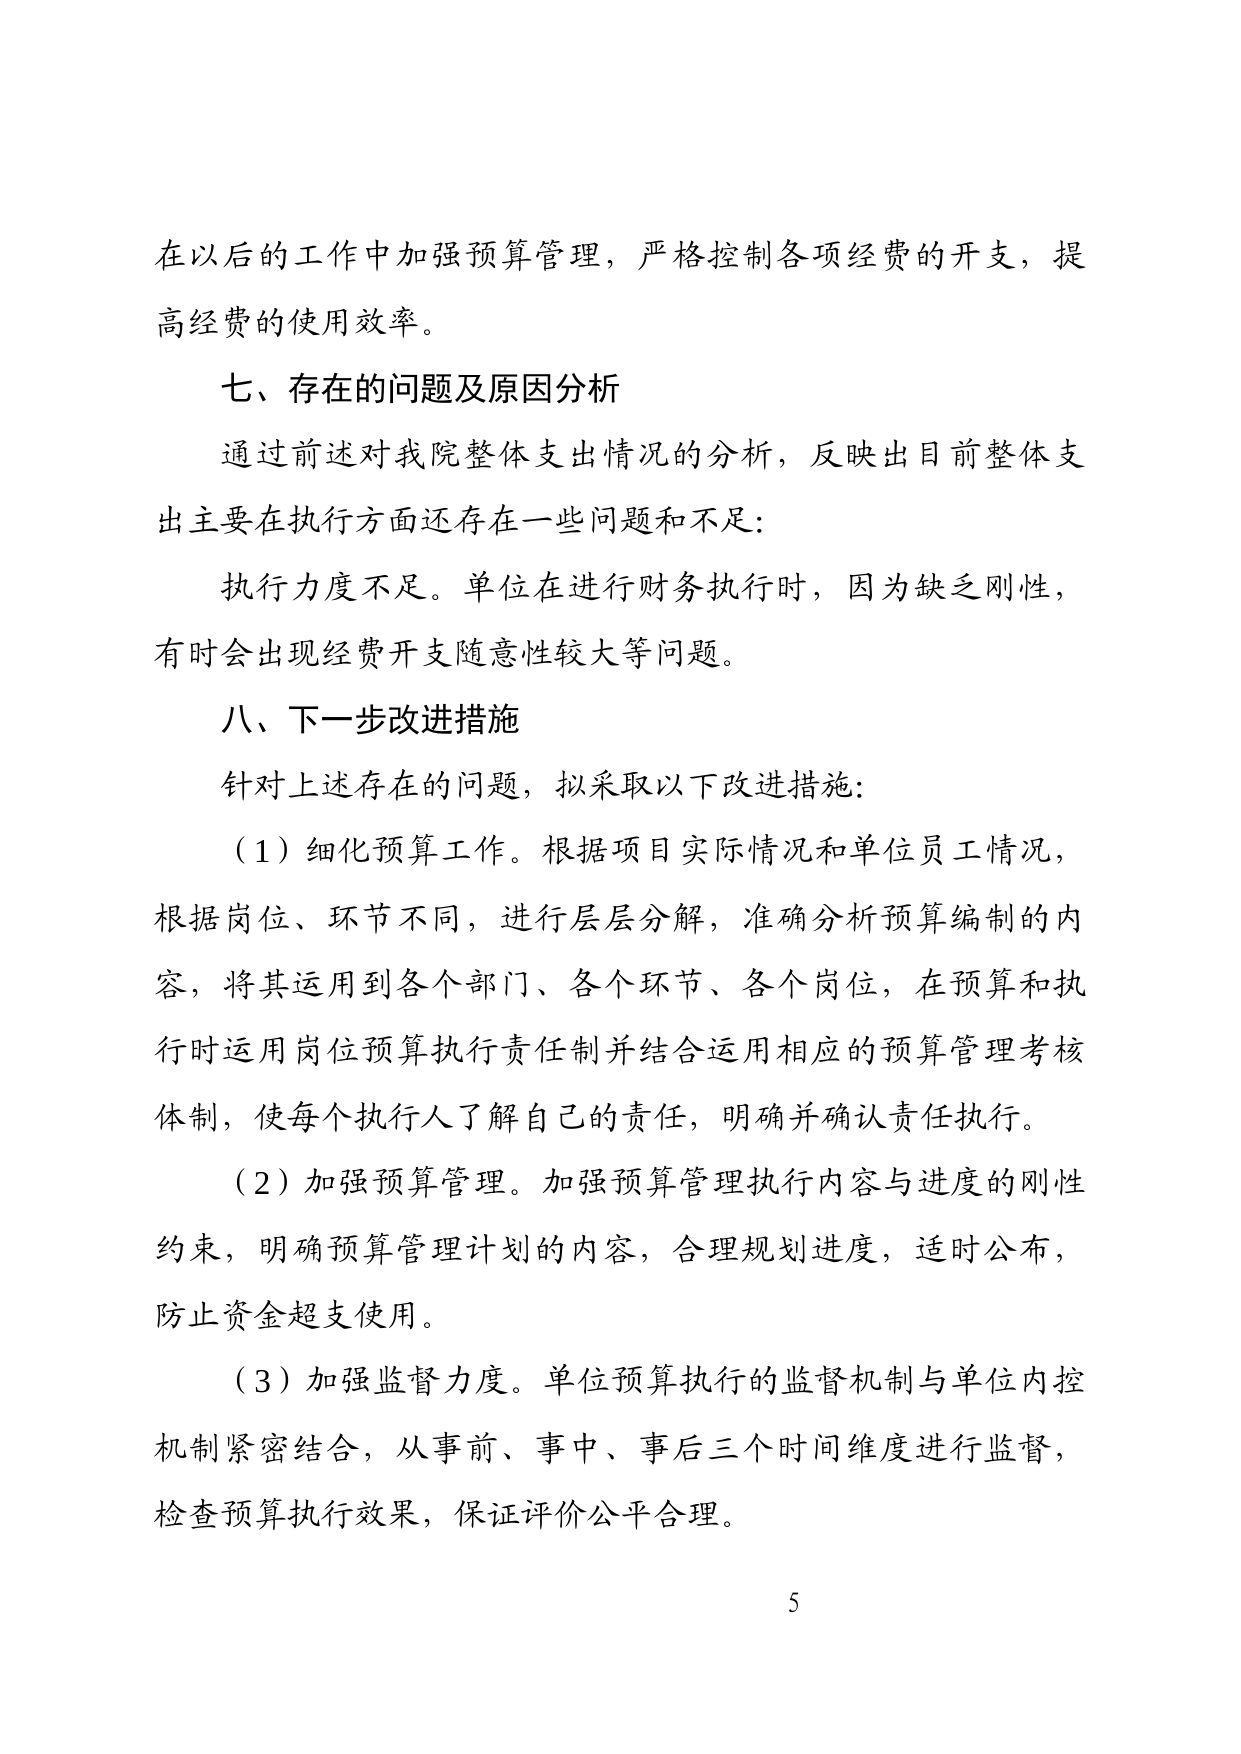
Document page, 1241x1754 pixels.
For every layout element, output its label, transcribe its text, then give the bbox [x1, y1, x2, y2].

text 八、下一步改进措施 [153, 684, 1087, 750]
list 细化预算工作。根据项目实际情况和单位员工情况，根据岗位、环节不同，进行层层分解，准确分析预算编制的内容，将其运用到各个部门、各个环节、各个岗位，在预算和执行时运用岗位预算执行责任制并结合运用相应的预算管理考核体制，使每个执行人了解自己的责任，明确并确认责任执行。 [153, 817, 1087, 1148]
text 执行力度不足。单位在进行财务执行时，因为缺乏刚性，有时会出现经费开支随意性较大等问题。 [153, 552, 1087, 684]
text 针对上述存在的问题，拟采取以下改进措施： [153, 750, 1087, 817]
text 通过前述对我院整体支出情况的分析，反映出目前整体支出主要在执行方面还存在一些问题和不足： [153, 419, 1087, 552]
list （3）加强监督力度。单位预算执行的监督机制与单位内控机制紧密结合，从事前、事中、事后三个时间维度进行监督，检查预算执行效果，保证评价公平合理。 [153, 1347, 1087, 1545]
list 加强预算管理。加强预算管理执行内容与进度的刚性约束，明确预算管理计划的内容，合理规划进度，适时公布，防止资金超支使用。 [153, 1148, 1087, 1347]
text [153, 220, 1087, 353]
list 存在的问题及原因分析 [153, 353, 1087, 419]
